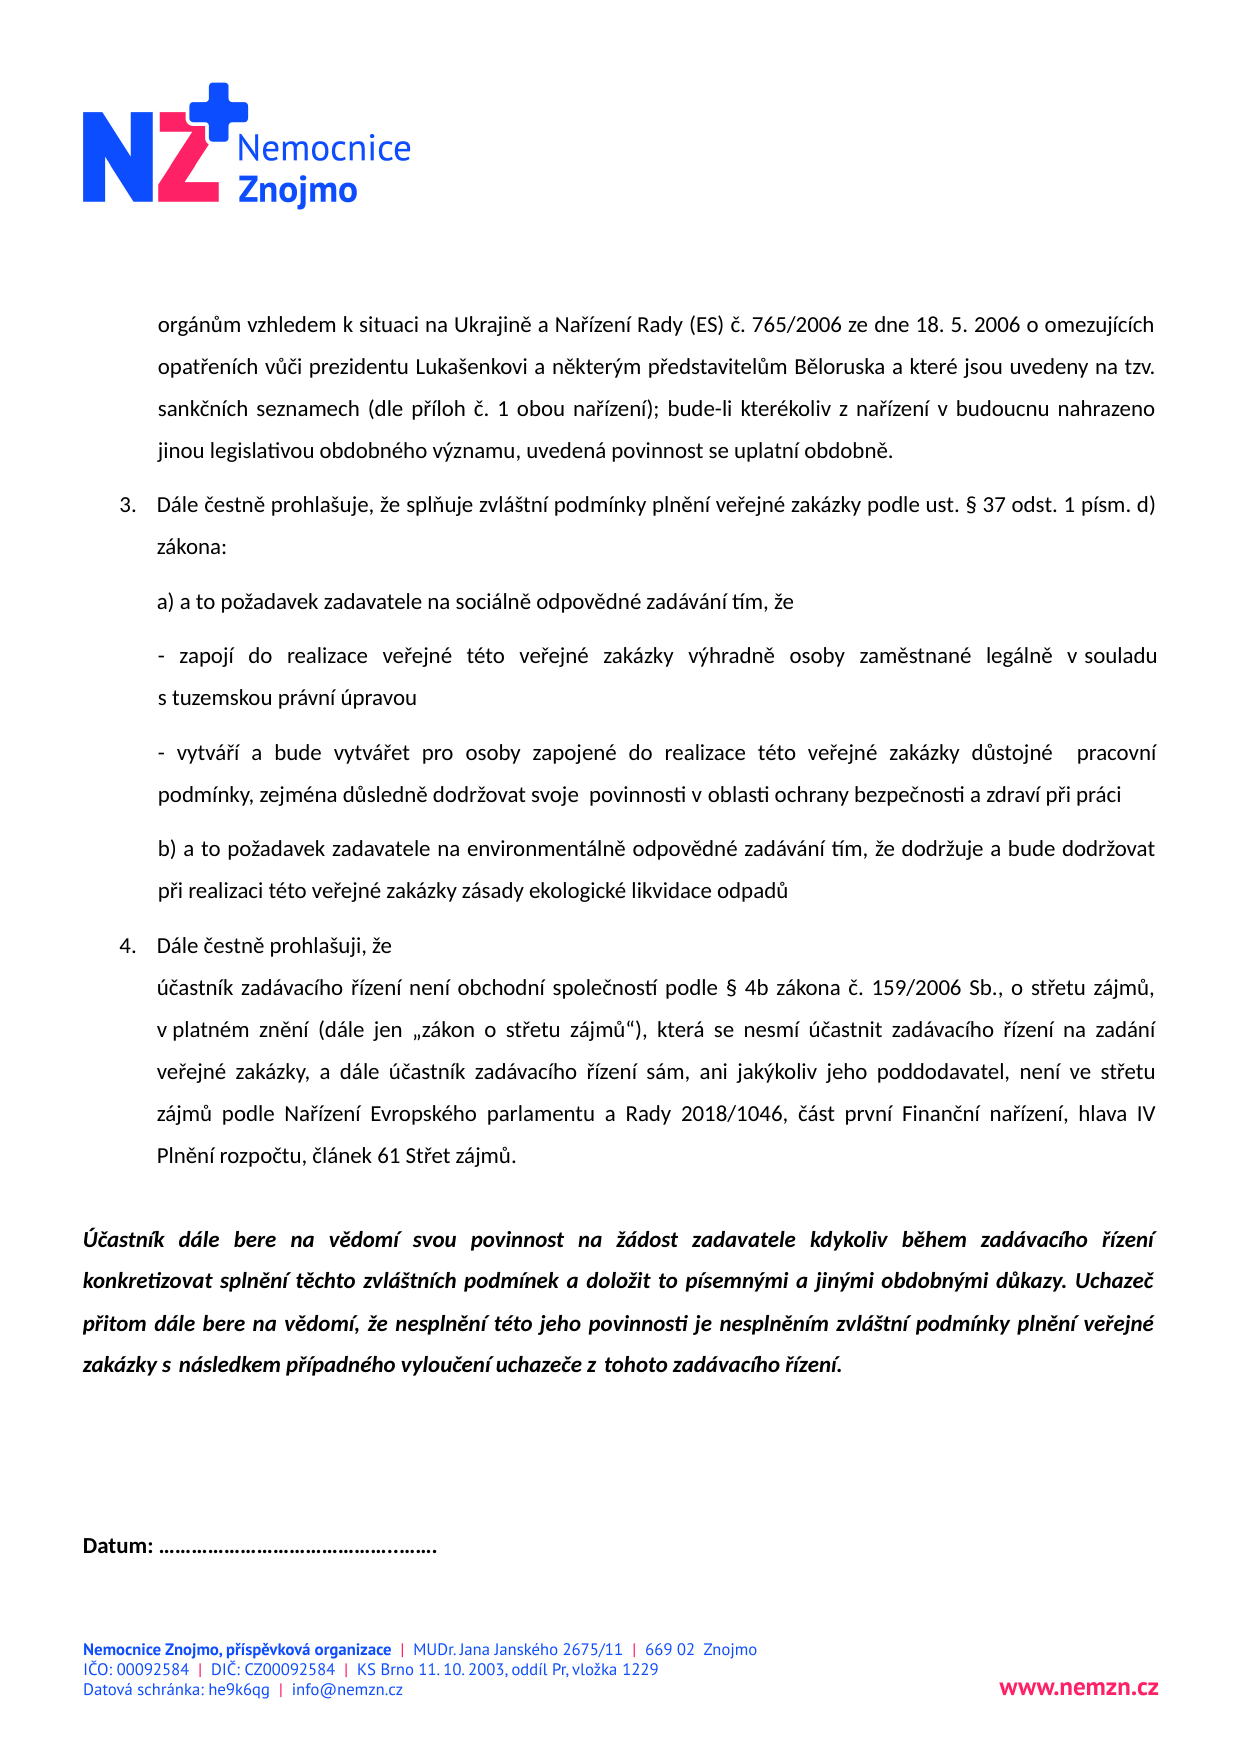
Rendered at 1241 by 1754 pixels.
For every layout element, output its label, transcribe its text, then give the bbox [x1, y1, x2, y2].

picture [0, 1631, 1241, 1754]
picture [0, 0, 1241, 221]
list Dále čestně prohlašuji, že [119, 931, 1157, 959]
text a) a to požadavek zadavatele na sociálně odpovědné zadávání tím, že [157, 587, 1157, 615]
text - vytváří a bude vytvářet pro osoby zapojené do realizace této veřejné zakázky důstojné pracovní podmínky, zejména důsledně dodržovat svoje povinnosti v oblasti ochrany bezpečnosti a zdraví při práci [158, 738, 1157, 808]
text b) a to požadavek zadavatele na environmentálně odpovědné zadávání tím, že dodržuje a bude dodržovat při realizaci této veřejné zakázky zásady ekologické likvidace odpadů [158, 834, 1157, 904]
text - zapojí do realizace veřejné této veřejné zakázky výhradně osoby zaměstnané legálně v souladu s tuzemskou právní úpravou [158, 641, 1157, 711]
list Dále čestně prohlašuje, že splňuje zvláštní podmínky plnění veřejné zakázky podle ust. § 37 odst. 1 písm. d) zákona: [119, 491, 1157, 561]
text účastník zadávacího řízení není obchodní společností podle § 4b zákona č. 159/2006 Sb., o střetu zájmů, v platném znění (dále jen „zákon o střetu zájmů“), která se nesmí účastnit zadávacího řízení na zadání veřejné zakázky, a dále účastník zadávacího řízení sám, ani jakýkoliv jeho poddodavatel, není ve střetu zájmů podle Nařízení Evropského parlamentu a Rady 2018/1046, část první Finanční nařízení, hlava IV Plnění rozpočtu, článek 61 Střet zájmů. [157, 973, 1157, 1169]
text Účastník dále bere na vědomí svou povinnost na žádost zadavatele kdykoliv během zadávacího řízení konkretizovat splnění těchto zvláštních podmínek a doložit to písemnými a jinými obdobnými důkazy. Uchazeč přitom dále bere na vědomí, že nesplnění této jeho povinnosti je nesplněním zvláštní podmínky plnění veřejné zakázky s následkem případného vyloučení uchazeče z tohoto zadávacího řízení. [83, 1225, 1157, 1379]
